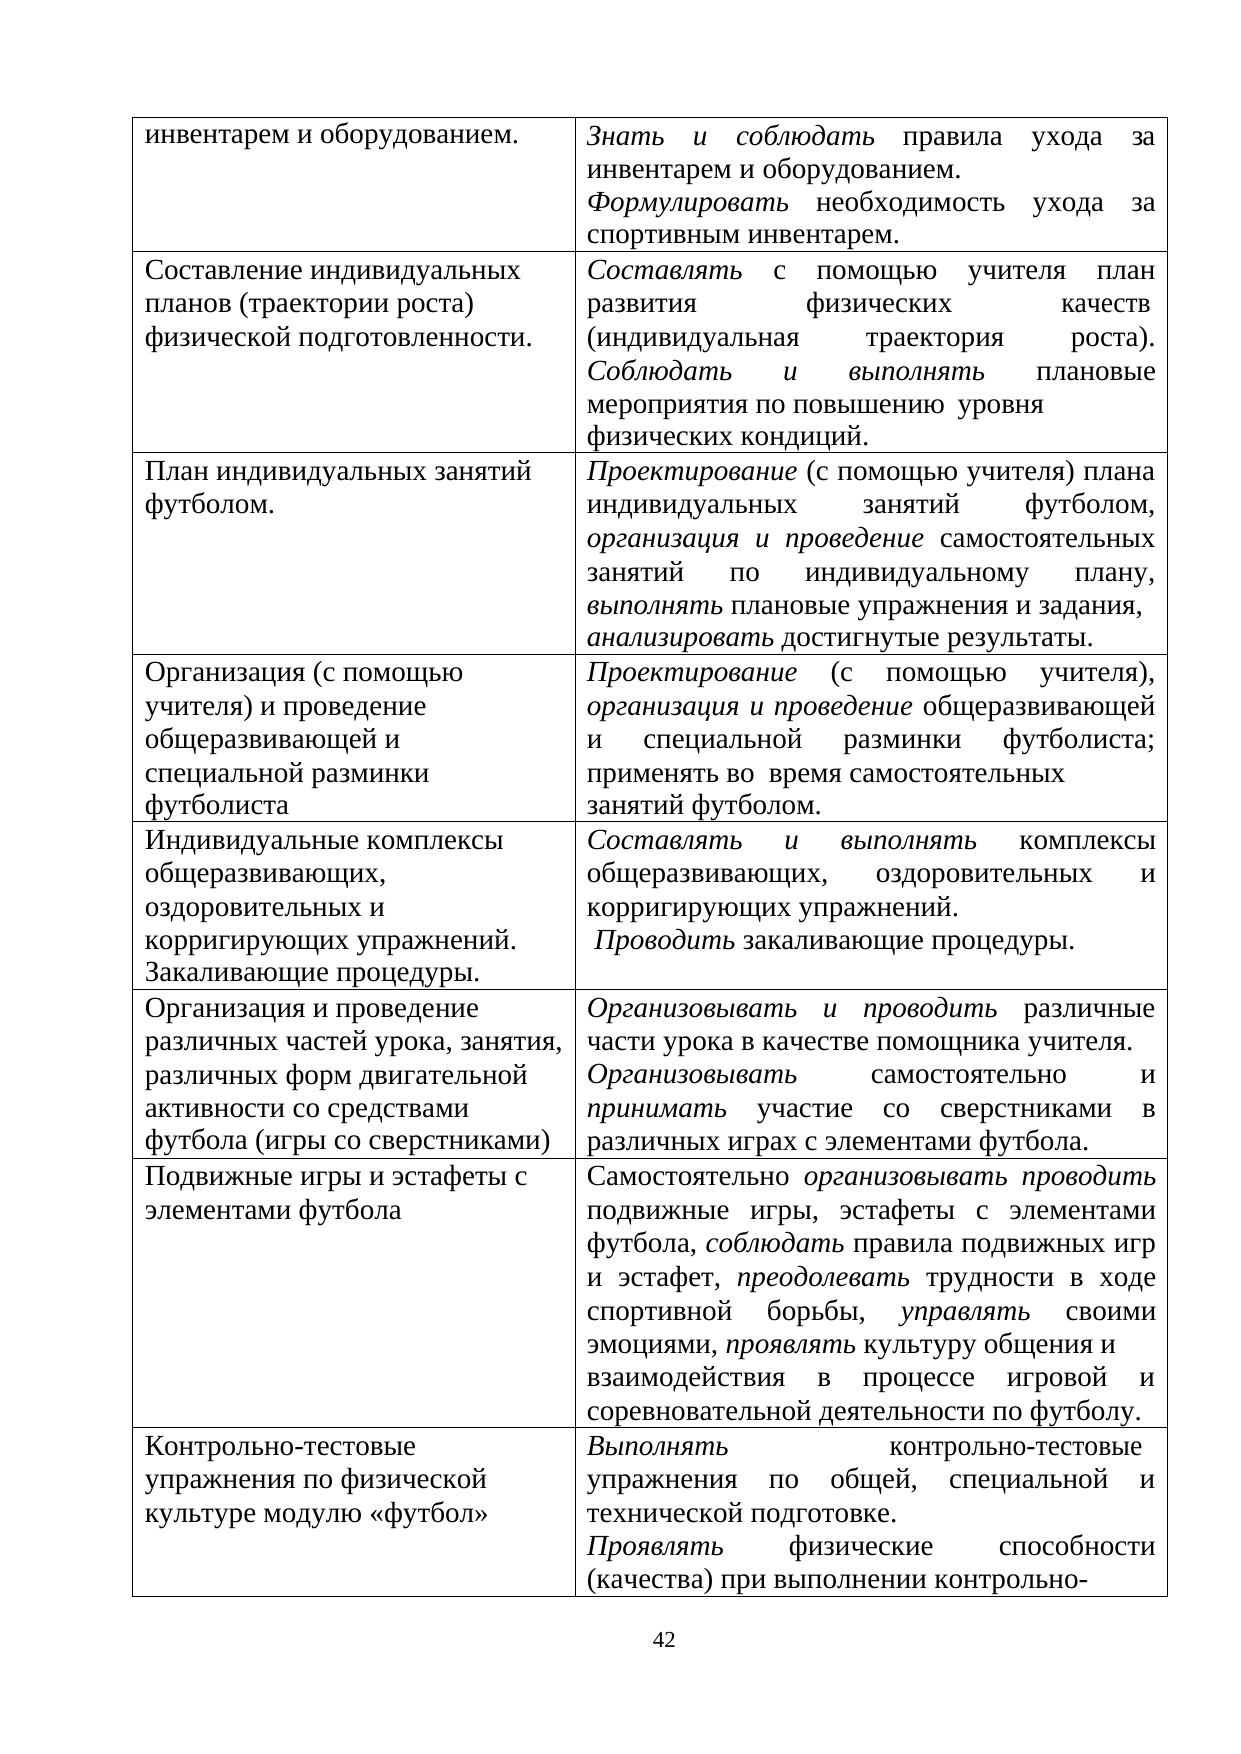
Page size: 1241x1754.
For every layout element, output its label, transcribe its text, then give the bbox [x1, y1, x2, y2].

table_cell Организовывать и проводить различные части урока в качестве помощника учителя. Организовывать самостоятельно и принимать участие со сверстниками в различных играх с элементами футбола. [576, 990, 1167, 1157]
table_cell Организация и проведение различных частей урока, занятия, различных форм двигательной активности со средствами футбола (игры со сверстниками) [133, 990, 575, 1157]
table_cell Составлять и выполнять комплексы общеразвивающих, оздоровительных и корригирующих упражнений. Проводить закаливающие процедуры. [576, 822, 1167, 989]
table_cell Составлять с помощью учителя план развития физических качеств (индивидуальная траектория роста). Соблюдать и выполнять плановые мероприятия по повышению уровня физических кондиций. [576, 252, 1167, 452]
table_cell План индивидуальных занятий футболом. [133, 453, 575, 653]
table_cell Выполнять контрольно-тестовые упражнения по общей, специальной и технической подготовке. Проявлять физические способности (качества) при выполнении контрольно- [576, 1428, 1167, 1596]
table_cell Подвижные игры и эстафеты с элементами футбола [133, 1159, 575, 1427]
table_cell Проектирование (с помощью учителя), организация и проведение общеразвивающей и специальной разминки футболиста; применять во время самостоятельных занятий футболом. [576, 655, 1167, 821]
table_cell Составление индивидуальных планов (траектории роста) физической подготовленности. [133, 252, 575, 452]
table_cell Индивидуальные комплексы общеразвивающих, оздоровительных и корригирующих упражнений. Закаливающие процедуры. [133, 822, 575, 989]
table_cell Проектирование (с помощью учителя) плана индивидуальных занятий футболом, организация и проведение самостоятельных занятий по индивидуальному плану, выполнять плановые упражнения и задания, анализировать достигнутые результаты. [576, 453, 1167, 653]
table_header Знать и соблюдать правила ухода за инвентарем и оборудованием. Формулировать необходимость ухода за спортивным инвентарем. [576, 118, 1167, 251]
table_cell Самостоятельно организовывать проводить подвижные игры, эстафеты с элементами футбола, соблюдать правила подвижных игр и эстафет, преодолевать трудности в ходе спортивной борьбы, управлять своими эмоциями, проявлять культуру общения и взаимодействия в процессе игровой и соревновательной деятельности по футболу. [576, 1159, 1167, 1427]
table_cell Организация (с помощью учителя) и проведение общеразвивающей и специальной разминки футболиста [133, 655, 575, 821]
table_cell Контрольно-тестовые упражнения по физической культуре модулю «футбол» [133, 1428, 575, 1596]
table_header инвентарем и оборудованием. [133, 118, 575, 251]
